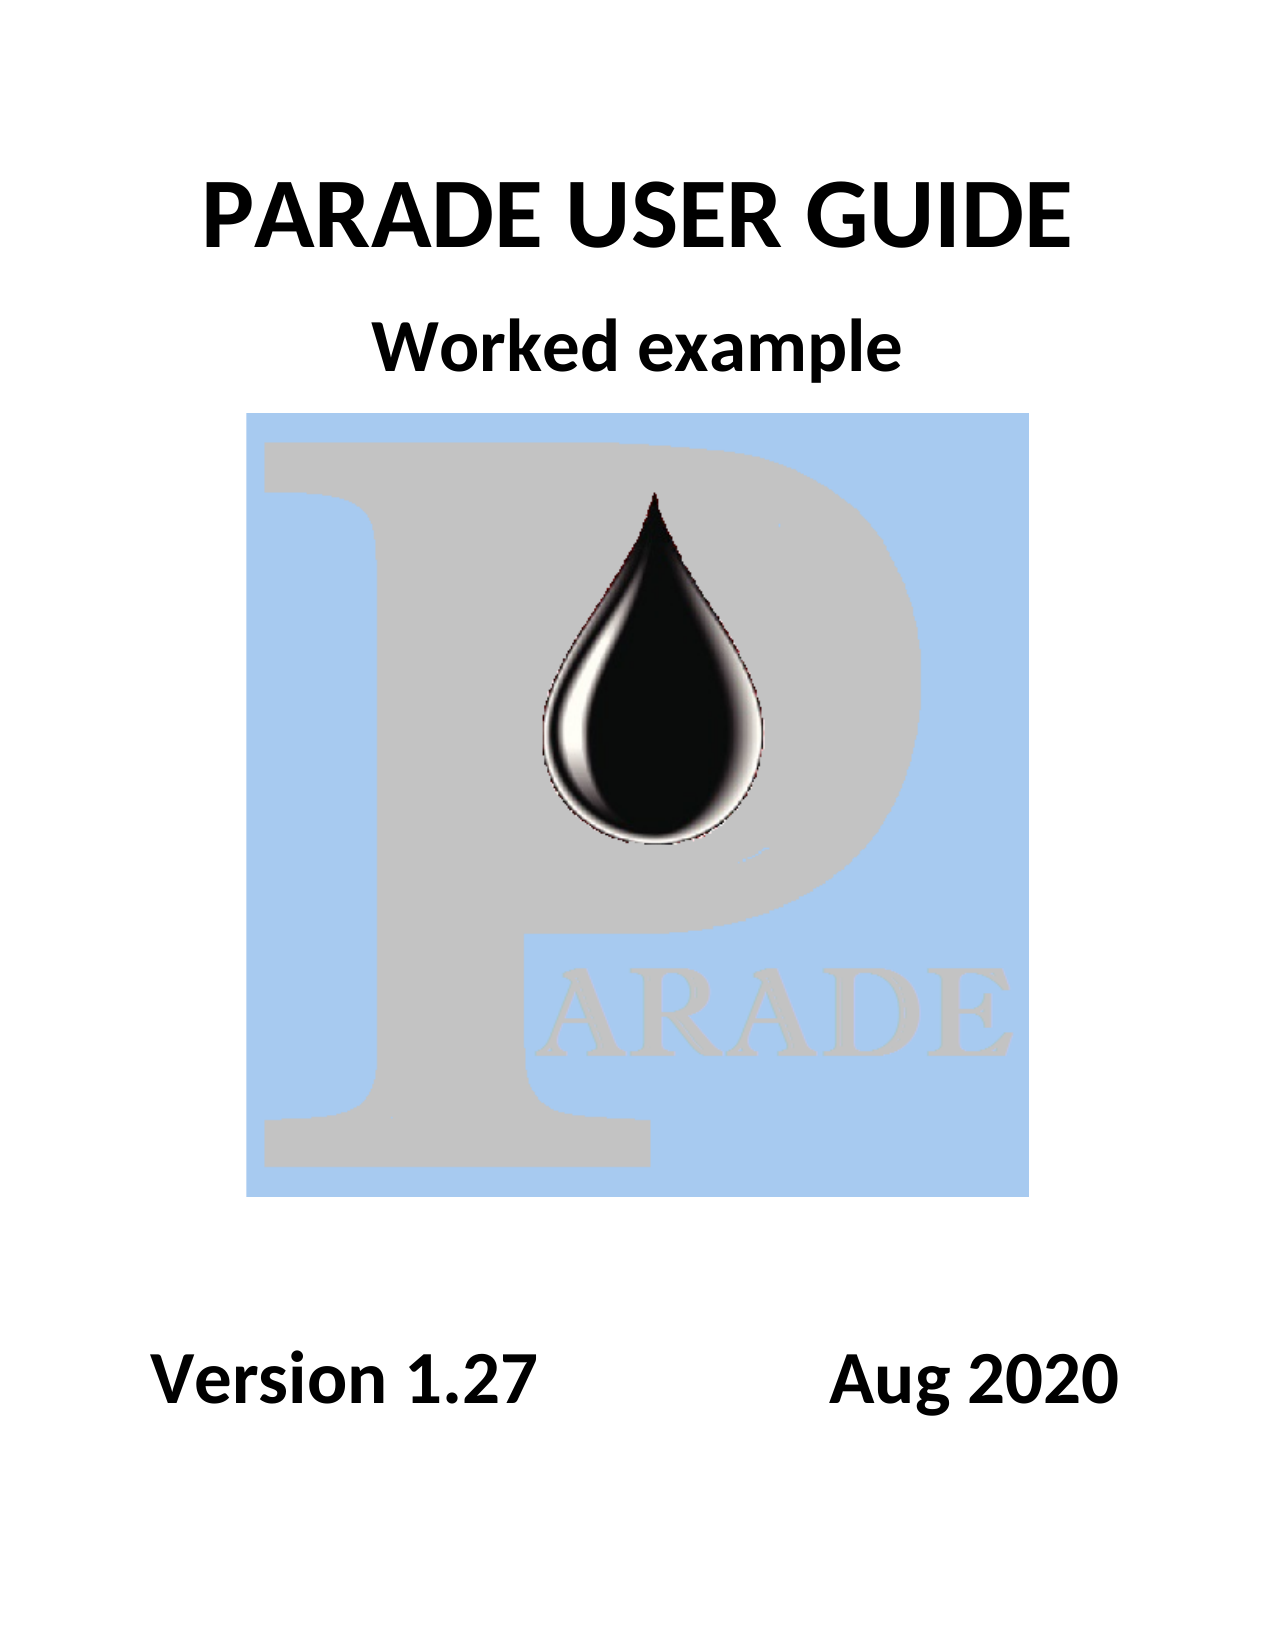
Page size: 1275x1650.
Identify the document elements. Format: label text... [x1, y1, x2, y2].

text Worked example [150, 298, 1125, 390]
picture [246, 413, 1029, 1197]
text PARADE USER GUIDE [150, 150, 1125, 272]
text Version 1.27 Aug 2020 [150, 1331, 1125, 1423]
